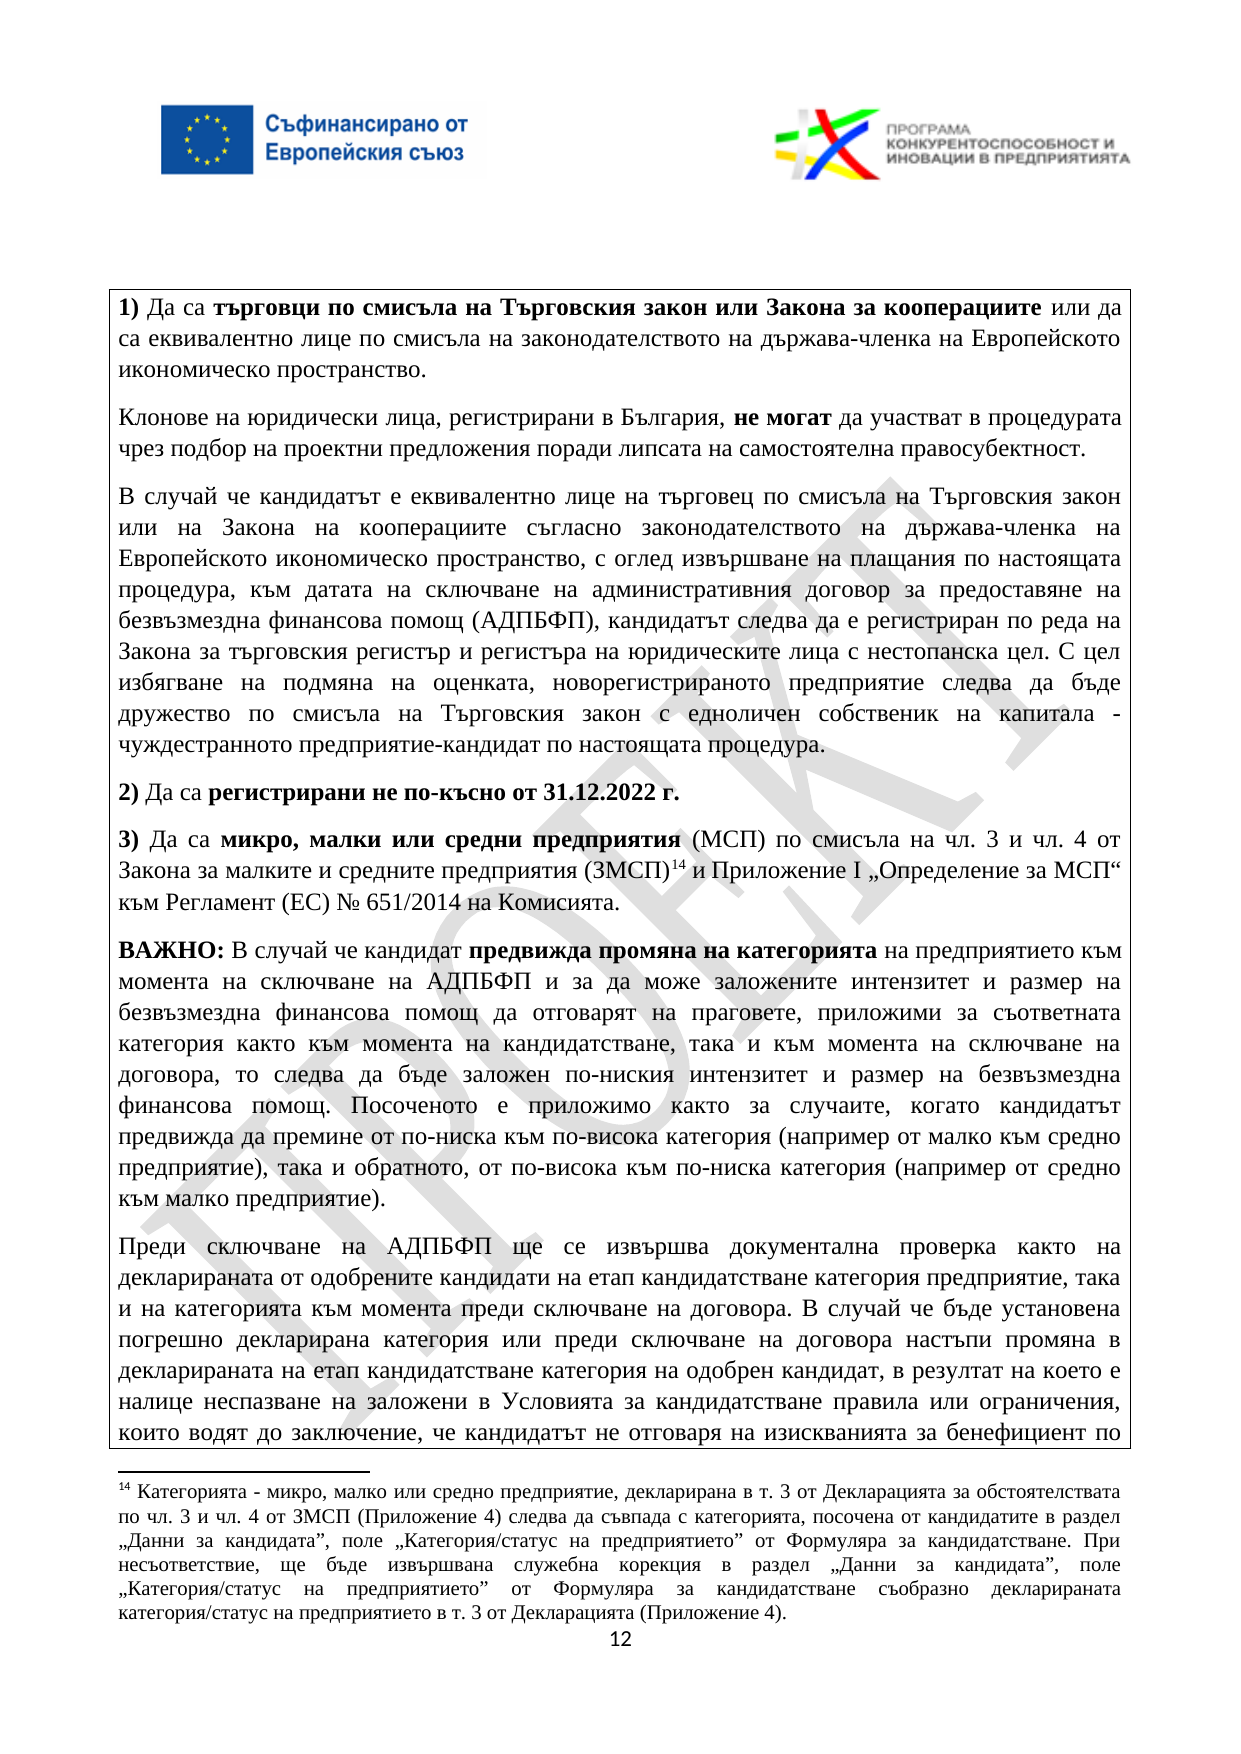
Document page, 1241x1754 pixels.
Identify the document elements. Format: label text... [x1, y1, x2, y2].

picture [773, 101, 1134, 189]
text В случай че кандидатът е еквивалентно лице на търговец по смисъла на Търговския закон или на Закона на кооперациите съгласно законодателството на държава-членка на Европейското икономическо пространство, с оглед извършване на плащания по настоящата процедура, към датата на сключване на административния договор за предоставяне на безвъзмездна финансова помощ (АДПБФП), кандидатът следва да е регистриран по реда на Закона за търговския регистър и регистъра на юридическите лица с нестопанска цел. С цел избягване на подмяна на оценката, новорегистрираното предприятие следва да бъде дружество по смисъла на Търговския закон с едноличен собственик на капитала - чуждестранното предприятие-кандидат по настоящата процедура. [110, 478, 1130, 758]
text 2) Да са регистрирани не по-късно от 31.12.2022 г. [110, 774, 1130, 806]
text ВАЖНО: В случай че кандидат предвижда промяна на категорията на предприятието към момента на сключване на АДПБФП и за да може заложените интензитет и размер на безвъзмездна финансова помощ да отговарят на праговете, приложими за съответната категория както към момента на кандидатстване, така и към момента на сключване на договора, то следва да бъде заложен по-ниския интензитет и размер на безвъзмездна финансова помощ. Посоченото е приложимо както за случаите, когато кандидатът предвижда да премине от по-ниска към по-висока категория (например от малко към средно предприятие), така и обратното, от по-висока към по-ниска категория (например от средно към малко предприятие). [110, 932, 1130, 1212]
picture [157, 101, 488, 179]
text 3) Да са микро, малки или средни предприятия (МСП) по смисъла на чл. 3 и чл. 4 от Закона за малките и средните предприятия (ЗМСП) и Приложение I „Определение за МСП“ към Регламент (ЕС) № 651/2014 на Комисията. [110, 821, 1130, 916]
text 1) Да са търговци по смисъла на Търговския закон или Закона за кооперациите или да са еквивалентно лице по смисъла на законодателството на държава-членка на Европейското икономическо пространство. [110, 290, 1130, 383]
text Клонове на юридически лица, регистрирани в България, не могат да участват в процедурата чрез подбор на проектни предложения поради липсата на самостоятелна правосубектност. [110, 399, 1130, 462]
